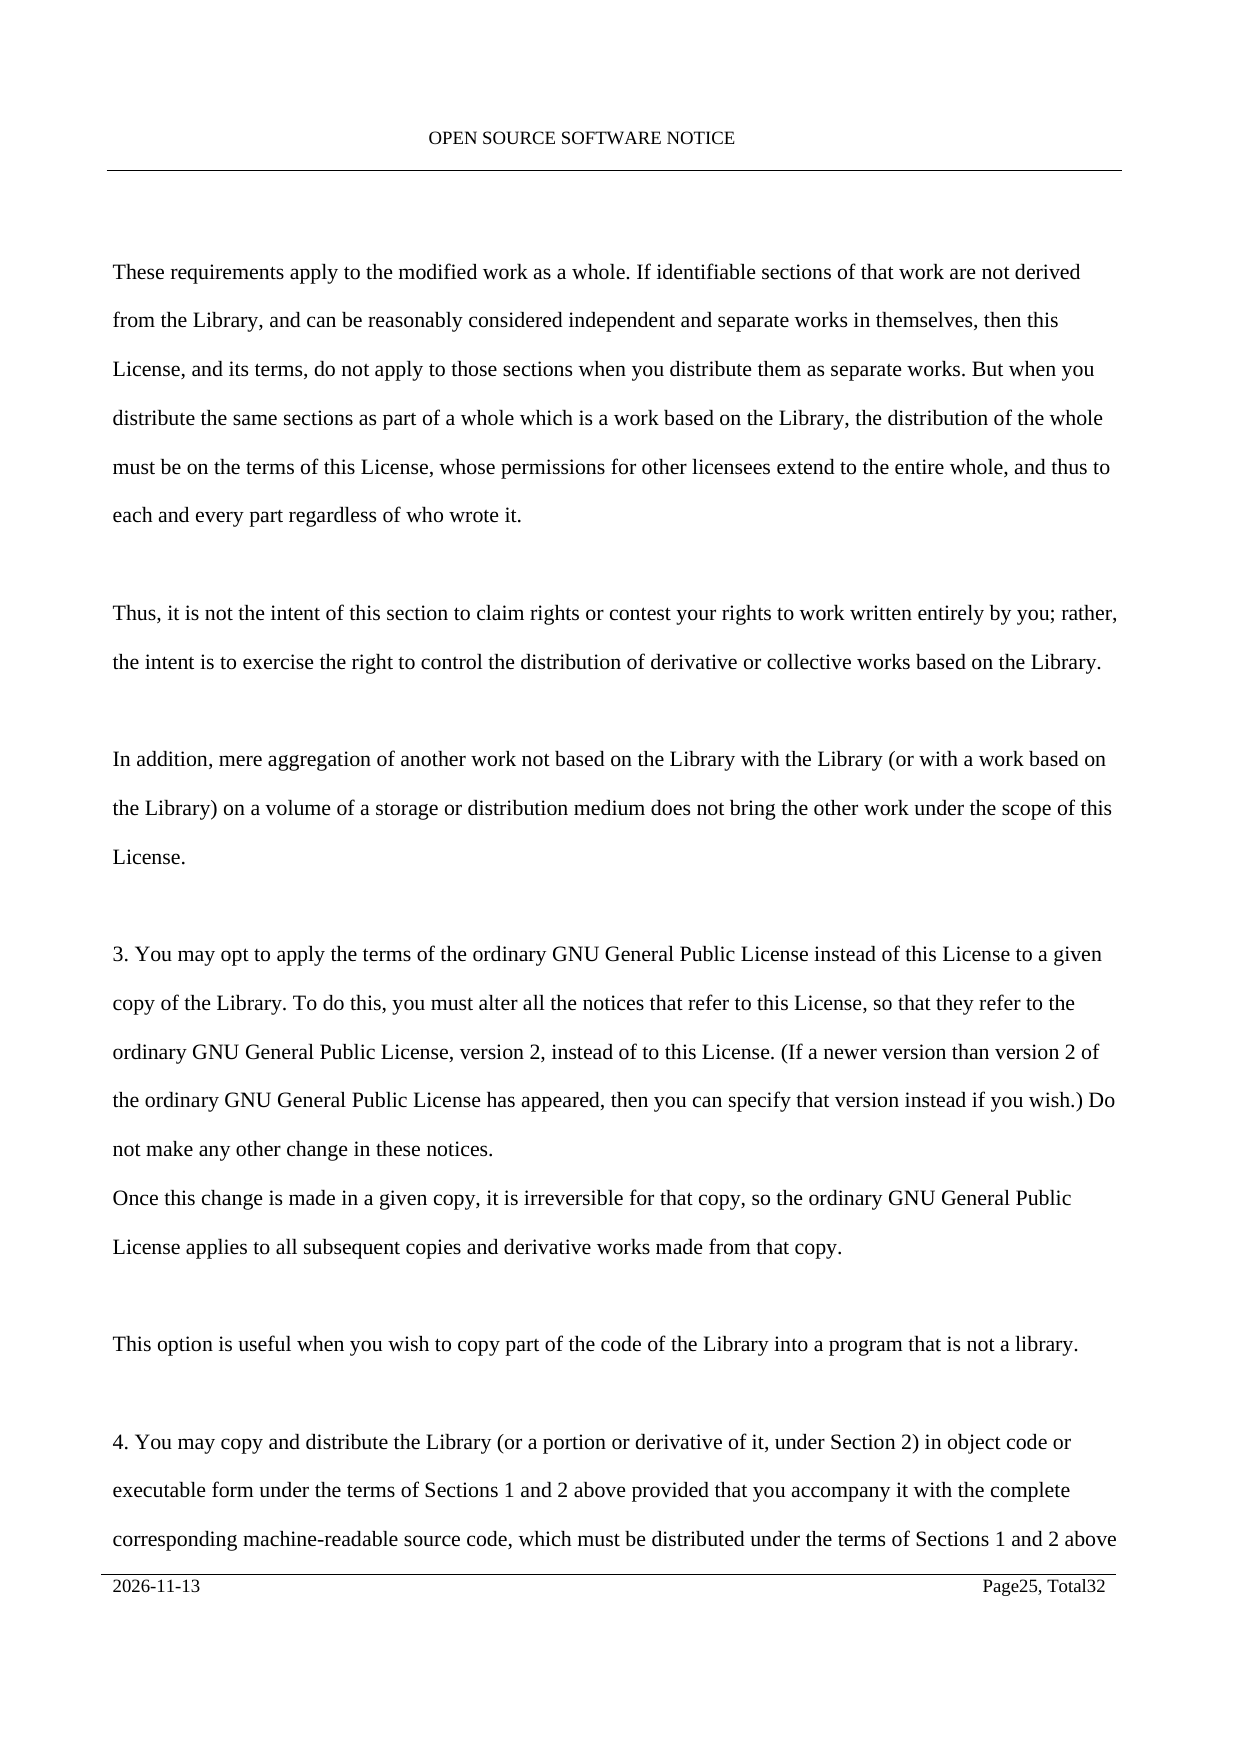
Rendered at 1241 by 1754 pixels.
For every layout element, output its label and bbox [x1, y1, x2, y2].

text [112, 206, 1128, 1555]
